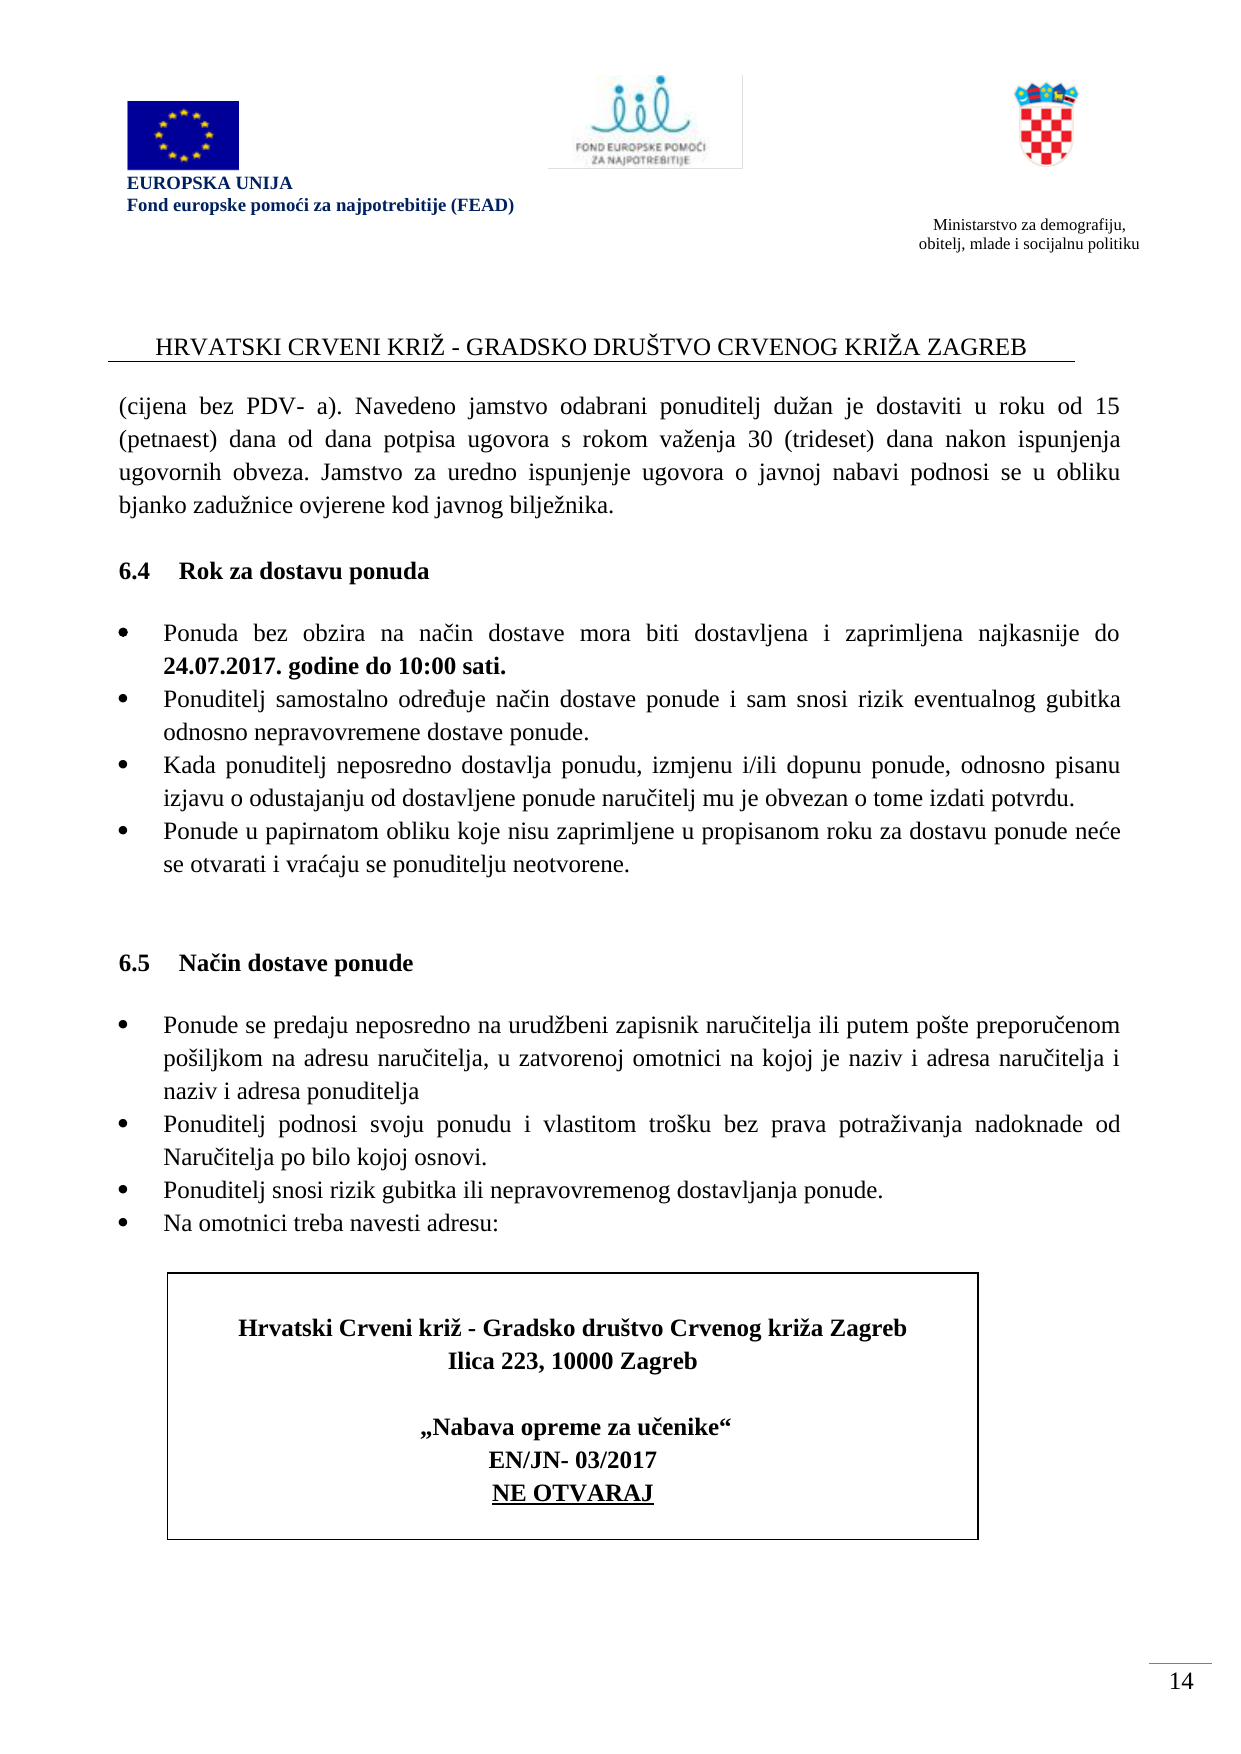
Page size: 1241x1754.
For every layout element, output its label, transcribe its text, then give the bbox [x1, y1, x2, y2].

list Na omotnici treba navesti adresu: [119, 1208, 1121, 1237]
picture [126, 101, 239, 172]
picture [547, 75, 746, 172]
list Kada ponuditelj neposredno dostavlja ponudu, izmjenu i/ili dopunu ponude, odnosno pisanu izjavu o odustajanju od dostavljene ponude naručitelj mu je obvezan o tome izdati potvrdu. [119, 750, 1121, 812]
list Ponude u papirnatom obliku koje nisu zaprimljene u propisanom roku za dostavu ponude neće se otvarati i vraćaju se ponuditelju neotvorene. [119, 816, 1121, 878]
list Ponuditelj samostalno određuje način dostave ponude i sam snosi rizik eventualnog gubitka odnosno nepravovremene dostave ponude. [119, 684, 1121, 746]
subtitle Rok za dostavu ponuda [119, 556, 1121, 585]
picture [978, 76, 1115, 172]
list Ponuditelj snosi rizik gubitka ili nepravovremenog dostavljanja ponude. [119, 1175, 1121, 1203]
list Ponude se predaju neposredno na urudžbeni zapisnik naručitelja ili putem pošte preporučenom pošiljkom na adresu naručitelja, u zatvorenoj omotnici na kojoj je naziv i adresa naručitelja i naziv i adresa ponuditelja [119, 1010, 1121, 1104]
list Ponuda bez obzira na način dostave mora biti dostavljena i zaprimljena najkasnije do 24.07.2017. godine do 10:00 sati. [119, 618, 1121, 679]
list Ponuditelj podnosi svoju ponudu i vlastitom trošku bez prava potraživanja nadoknade od Naručitelja po bilo kojoj osnovi. [119, 1109, 1121, 1171]
subtitle Način dostave ponude [119, 948, 1121, 977]
